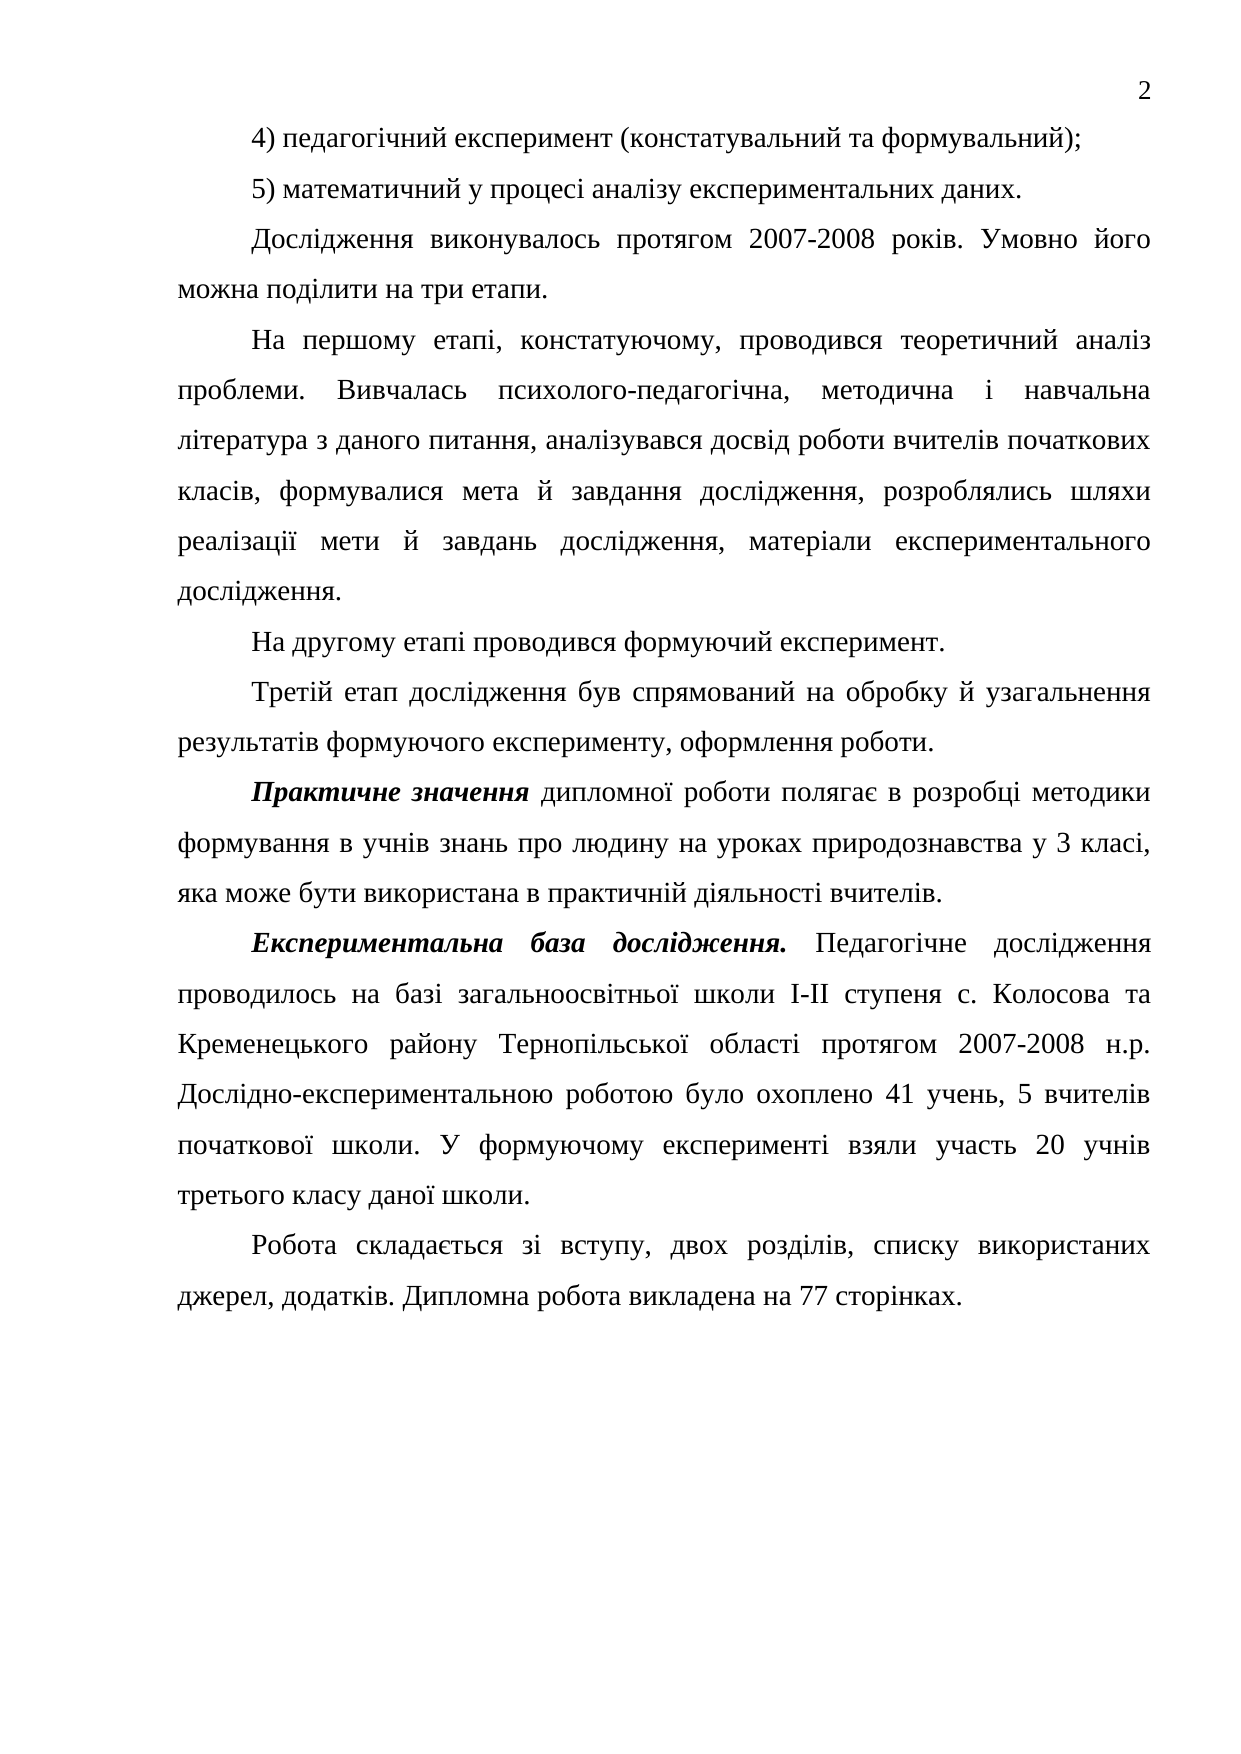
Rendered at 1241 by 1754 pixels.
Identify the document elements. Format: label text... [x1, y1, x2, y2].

text 4) педагогічний експеримент (констатувальний та формувальний); [177, 121, 1152, 154]
text На другому етапі проводився формуючий експеримент. [177, 624, 1152, 657]
text Дослідження виконувалось протягом 2007-2008 років. Умовно його можна поділити на три етапи. [177, 221, 1152, 305]
text Експериментальна база дослідження. Педагогічне дослідження проводилось на базі загальноосвітньої школи І-ІІ ступеня с. Колосова та Кременецького району Тернопільської області протягом 2007-2008 н.р. Дослідно-експериментальною роботою було охоплено 41 учень, 5 вчителів початкової школи. У формуючому експерименті взяли участь 20 учнів третього класу даної школи. [177, 926, 1152, 1211]
text 5) математичний у процесі аналізу експериментальних даних. [177, 171, 1152, 204]
text Третій етап дослідження був спрямований на обробку й узагальнення результатів формуючого експерименту, оформлення роботи. [177, 674, 1152, 758]
text Практичне значення дипломної роботи полягає в розробці методики формування в учнів знань про людину на уроках природознавства у 3 класі, яка може бути використана в практичній діяльності вчителів. [177, 774, 1152, 909]
text Робота складається зі вступу, двох розділів, списку використаних джерел, додатків. Дипломна робота викладена на 77 сторінках. [177, 1227, 1152, 1311]
text На першому етапі, констатуючому, проводився теоретичний аналіз проблеми. Вивчалась психолого-педагогічна, методична і навчальна література з даного питання, аналізувався досвід роботи вчителів початкових класів, формувалися мета й завдання дослідження, розроблялись шляхи реалізації мети й завдань дослідження, матеріали експериментального дослідження. [177, 322, 1152, 607]
